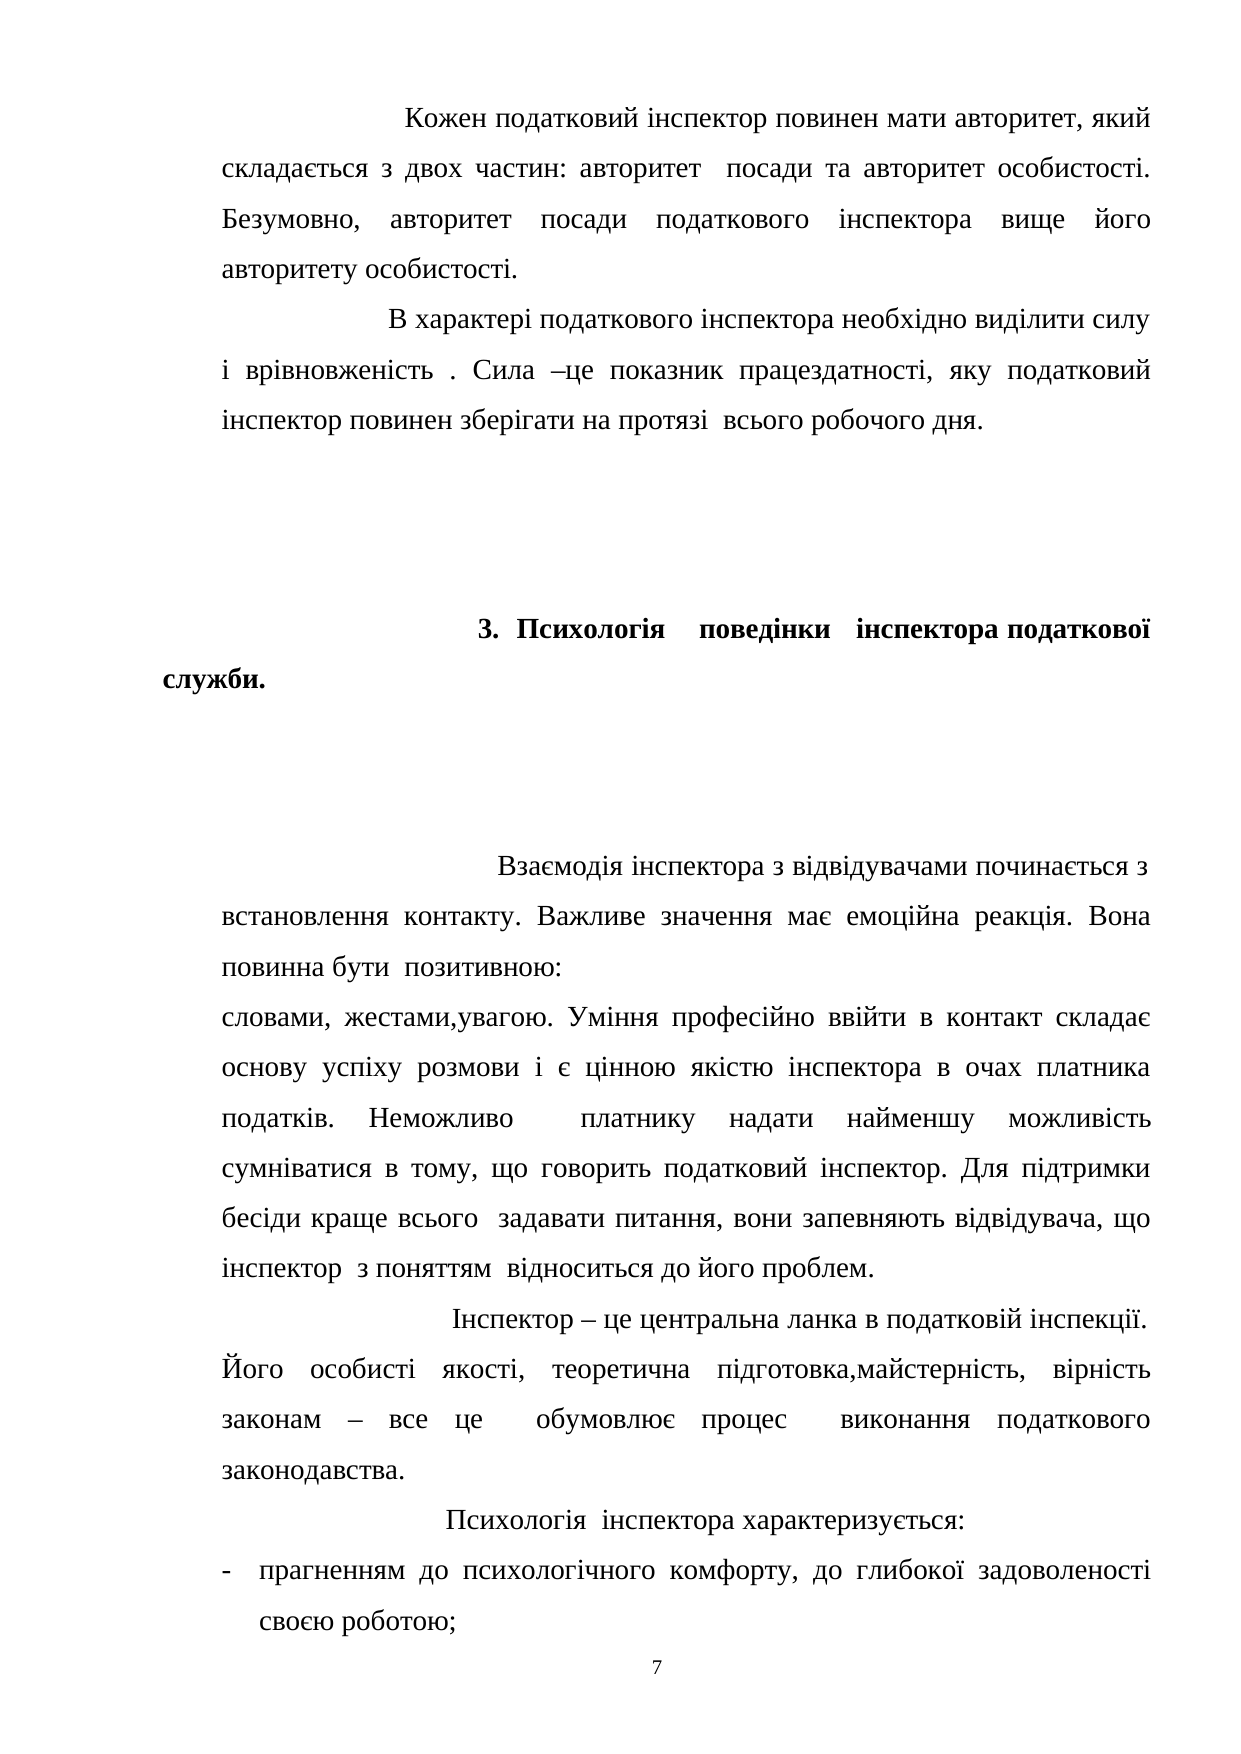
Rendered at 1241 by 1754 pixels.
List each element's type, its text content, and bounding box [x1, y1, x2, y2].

text Кожен податковий інспектор повинен мати авторитет, який складається з двох частин: авторитет посади та авторитет особистості. Безумовно, авторитет посади податкового інспектора вище його авторитету особистості. [221, 100, 1152, 285]
text В характері податкового інспектора необхідно виділити силу і врівновженість . Сила –це показник працездатності, яку податковий інспектор повинен зберігати на протязі всього робочого дня. [221, 302, 1152, 436]
text словами, жестами,увагою. Уміння професійно ввійти в контакт складає основу успіху розмови і є цінною якістю інспектора в очах платника податків. Неможливо платнику надати найменшу можливість сумніватися в тому, що говорить податковий інспектор. Для підтримки бесіди краще всього задавати питання, вони запевняють відвідувача, що інспектор з поняттям відноситься до його проблем. [221, 999, 1152, 1284]
text Психологія інспектора характеризується: [221, 1502, 1152, 1536]
text Інспектор – це центральна ланка в податковій інспекції. Його особисті якості, теоретична підготовка,майстерність, вірність законам – все це обумовлює процес виконання податкового законодавства. [221, 1301, 1152, 1486]
text 3. Психологія поведінки інспектора податкової служби. [162, 611, 1152, 695]
list прагненням до психологічного комфорту, до глибокої задоволеності своєю роботою; [221, 1553, 1152, 1637]
text Взаємодія інспектора з відвідувачами починається з встановлення контакту. Важливе значення має емоційна реакція. Вона повинна бути позитивною: [221, 848, 1152, 982]
